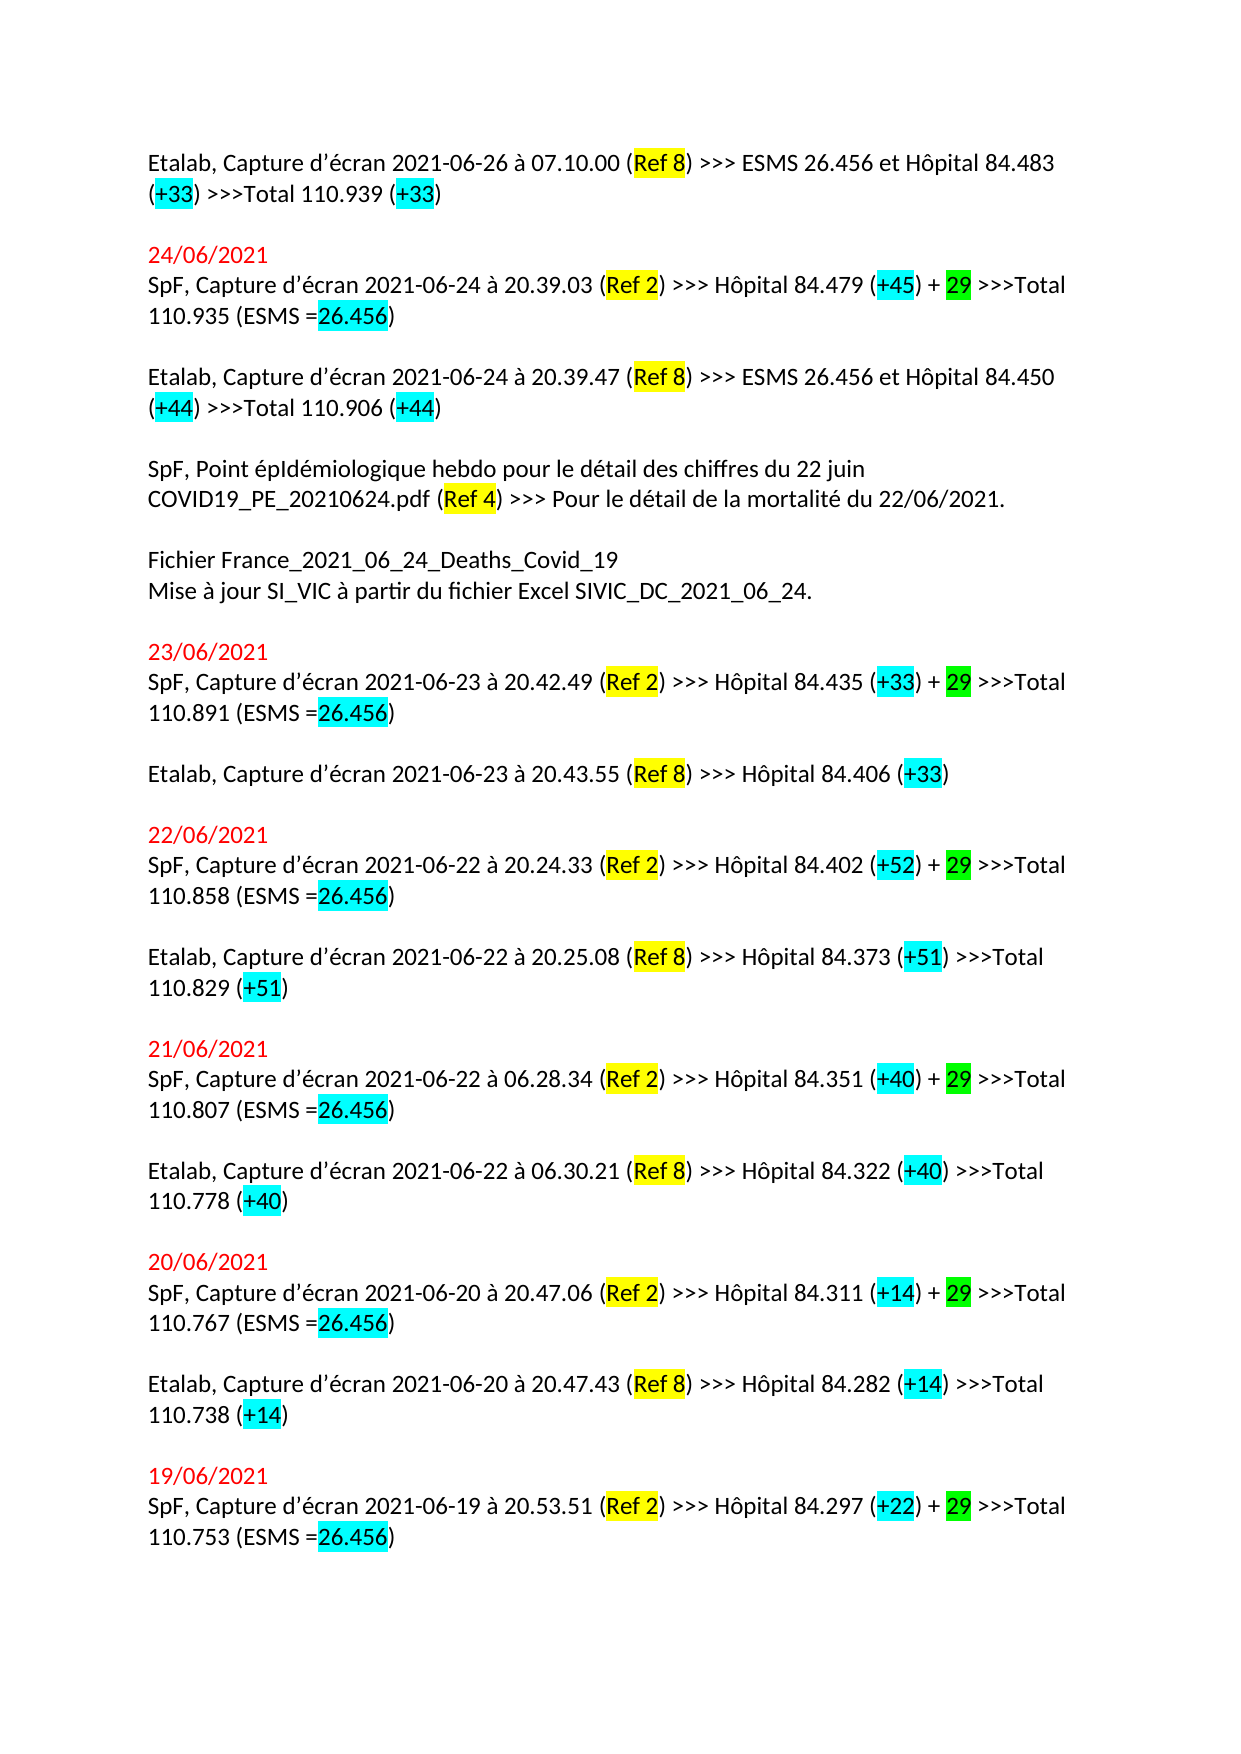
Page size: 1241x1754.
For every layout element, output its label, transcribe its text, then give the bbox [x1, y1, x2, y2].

text SpF, Capture d’écran 2021-06-23 à 20.42.49 (Ref 2) >>> Hôpital 84.435 (+33) + 29 >>>Total 110.891 (ESMS =26.456) [148, 666, 1093, 727]
text Etalab, Capture d’écran 2021-06-20 à 20.47.43 (Ref 8) >>> Hôpital 84.282 (+14) >>>Total 110.738 (+14) [148, 1368, 1093, 1429]
text SpF, Capture d’écran 2021-06-24 à 20.39.03 (Ref 2) >>> Hôpital 84.479 (+45) + 29 >>>Total 110.935 (ESMS =26.456) [148, 270, 1093, 331]
text SpF, Capture d’écran 2021-06-20 à 20.47.06 (Ref 2) >>> Hôpital 84.311 (+14) + 29 >>>Total 110.767 (ESMS =26.456) [148, 1277, 1093, 1338]
text Etalab, Capture d’écran 2021-06-24 à 20.39.47 (Ref 8) >>> ESMS 26.456 et Hôpital 84.450 (+44) >>>Total 110.906 (+44) [148, 361, 1093, 422]
text Fichier France_2021_06_24_Deaths_Covid_19 [148, 544, 1093, 575]
text 19/06/2021 [148, 1460, 1093, 1491]
text SpF, Capture d’écran 2021-06-22 à 20.24.33 (Ref 2) >>> Hôpital 84.402 (+52) + 29 >>>Total 110.858 (ESMS =26.456) [148, 849, 1093, 911]
text Etalab, Capture d’écran 2021-06-23 à 20.43.55 (Ref 8) >>> Hôpital 84.406 (+33) [685, 758, 904, 788]
text Etalab, Capture d’écran 2021-06-23 à 20.43.55 (Ref 8) >>> Hôpital 84.406 (+33) [148, 758, 634, 788]
text 24/06/2021 [148, 239, 1093, 270]
text Etalab, Capture d’écran 2021-06-26 à 07.10.00 (Ref 8) >>> ESMS 26.456 et Hôpital 84.483 (+33) >>>Total 110.939 (+33) [148, 148, 1093, 209]
text SpF, Capture d’écran 2021-06-22 à 06.28.34 (Ref 2) >>> Hôpital 84.351 (+40) + 29 >>>Total 110.807 (ESMS =26.456) [148, 1063, 1093, 1124]
text Mise à jour SI_VIC à partir du fichier Excel SIVIC_DC_2021_06_24. [148, 575, 1093, 605]
text 20/06/2021 [148, 1246, 1093, 1277]
text SpF, Point épIdémiologique hebdo pour le détail des chiffres du 22 juin COVID19_PE_20210624.pdf (Ref 4) >>> Pour le détail de la mortalité du 22/06/2021. [148, 453, 1093, 514]
text 23/06/2021 [148, 636, 1093, 666]
text SpF, Capture d’écran 2021-06-19 à 20.53.51 (Ref 2) >>> Hôpital 84.297 (+22) + 29 >>>Total 110.753 (ESMS =26.456) [148, 1491, 1093, 1552]
text 21/06/2021 [148, 1033, 1093, 1063]
text Etalab, Capture d’écran 2021-06-22 à 06.30.21 (Ref 8) >>> Hôpital 84.322 (+40) >>>Total 110.778 (+40) [148, 1155, 1093, 1216]
text 22/06/2021 [148, 819, 1093, 849]
text Etalab, Capture d’écran 2021-06-22 à 20.25.08 (Ref 8) >>> Hôpital 84.373 (+51) >>>Total 110.829 (+51) [148, 941, 1093, 1002]
